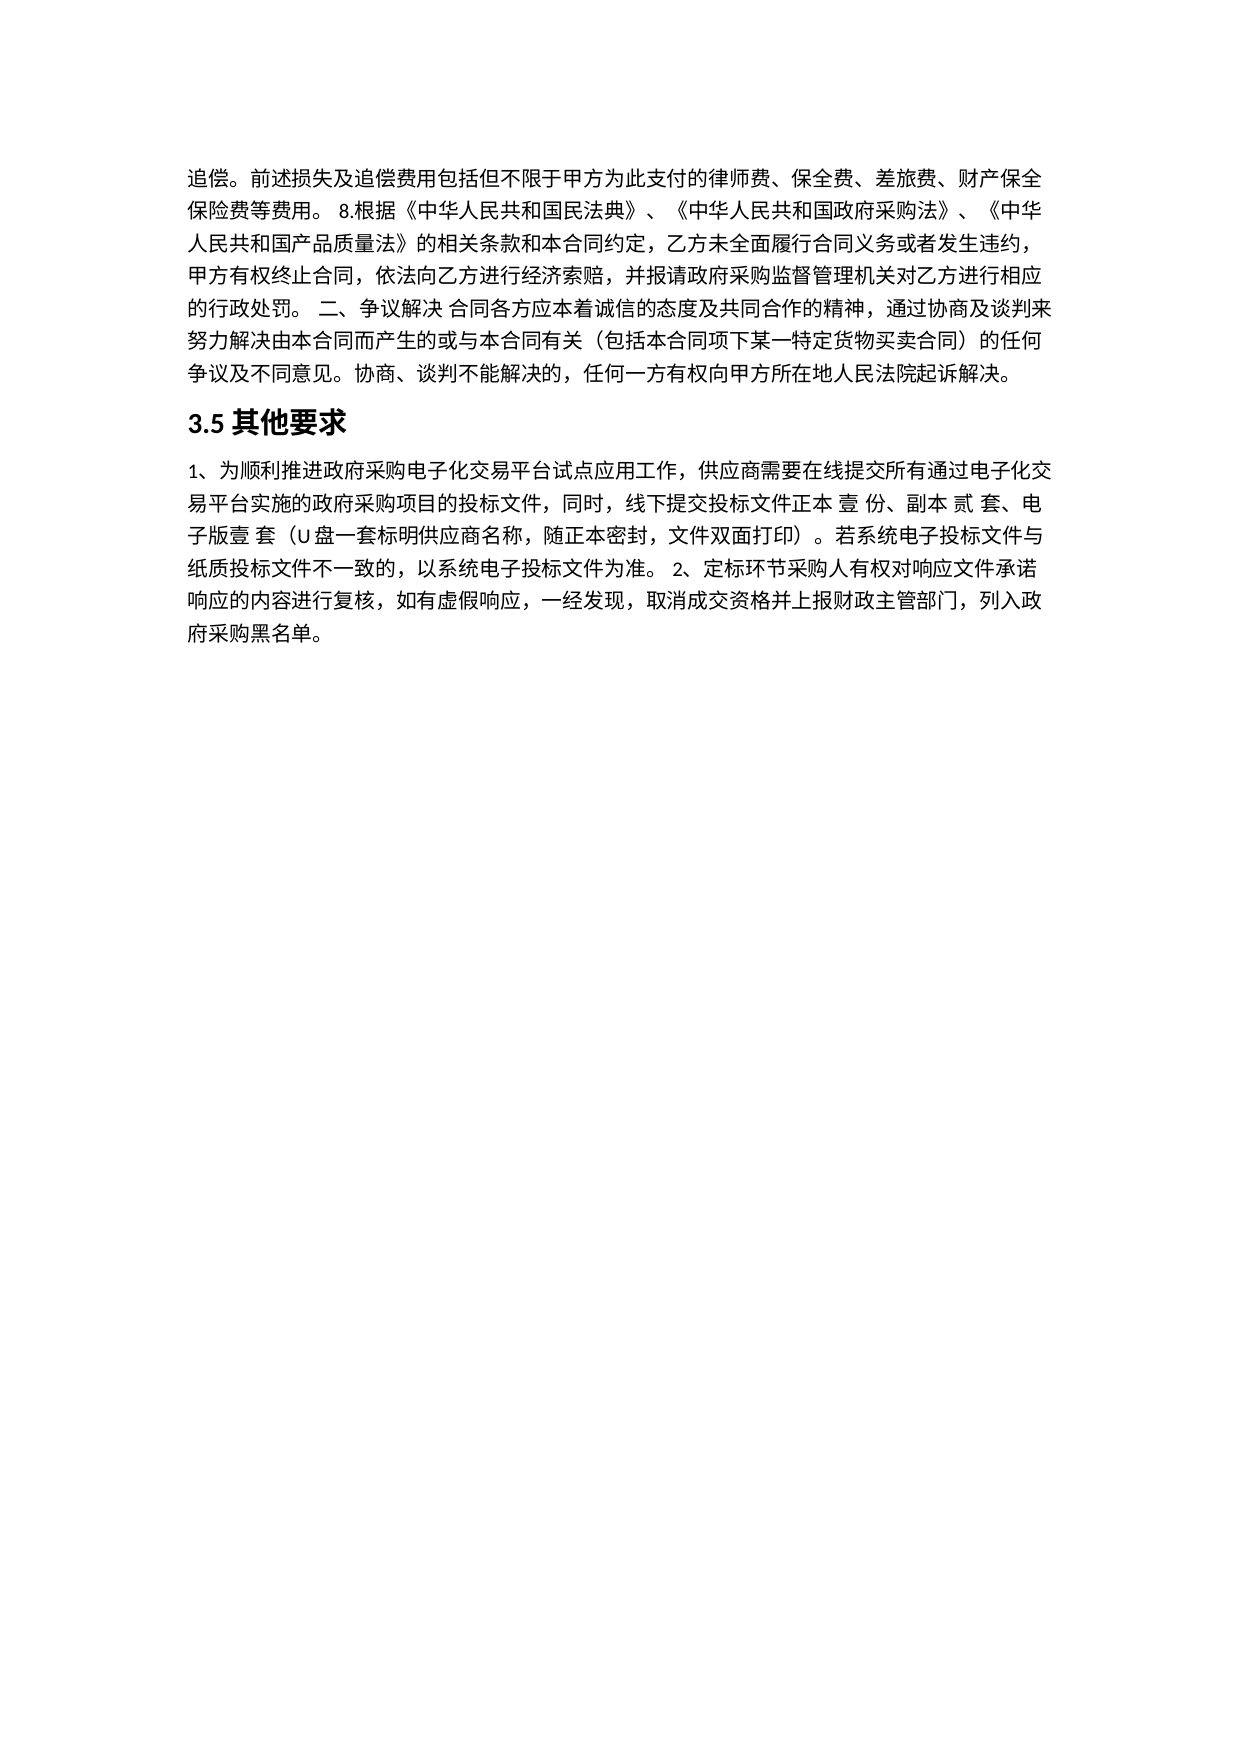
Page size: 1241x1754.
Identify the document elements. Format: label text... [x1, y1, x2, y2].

text 3.5其他要求 [187, 389, 1053, 454]
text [187, 162, 1053, 389]
text 1、为顺利推进政府采购电子化交易平台试点应用工作，供应商需要在线提交所有通过电子化交易平台实施的政府采购项目的投标文件，同时，线下提交投标文件正本 壹 份、副本 贰 套、电子版壹 套（U盘一套标明供应商名称，随正本密封，文件双面打印）。若系统电子投标文件与纸质投标文件不一致的，以系统电子投标文件为准。 2、定标环节采购人有权对响应文件承诺响应的内容进行复核，如有虚假响应，一经发现，取消成交资格并上报财政主管部门，列入政府采购黑名单。 [187, 454, 1053, 649]
